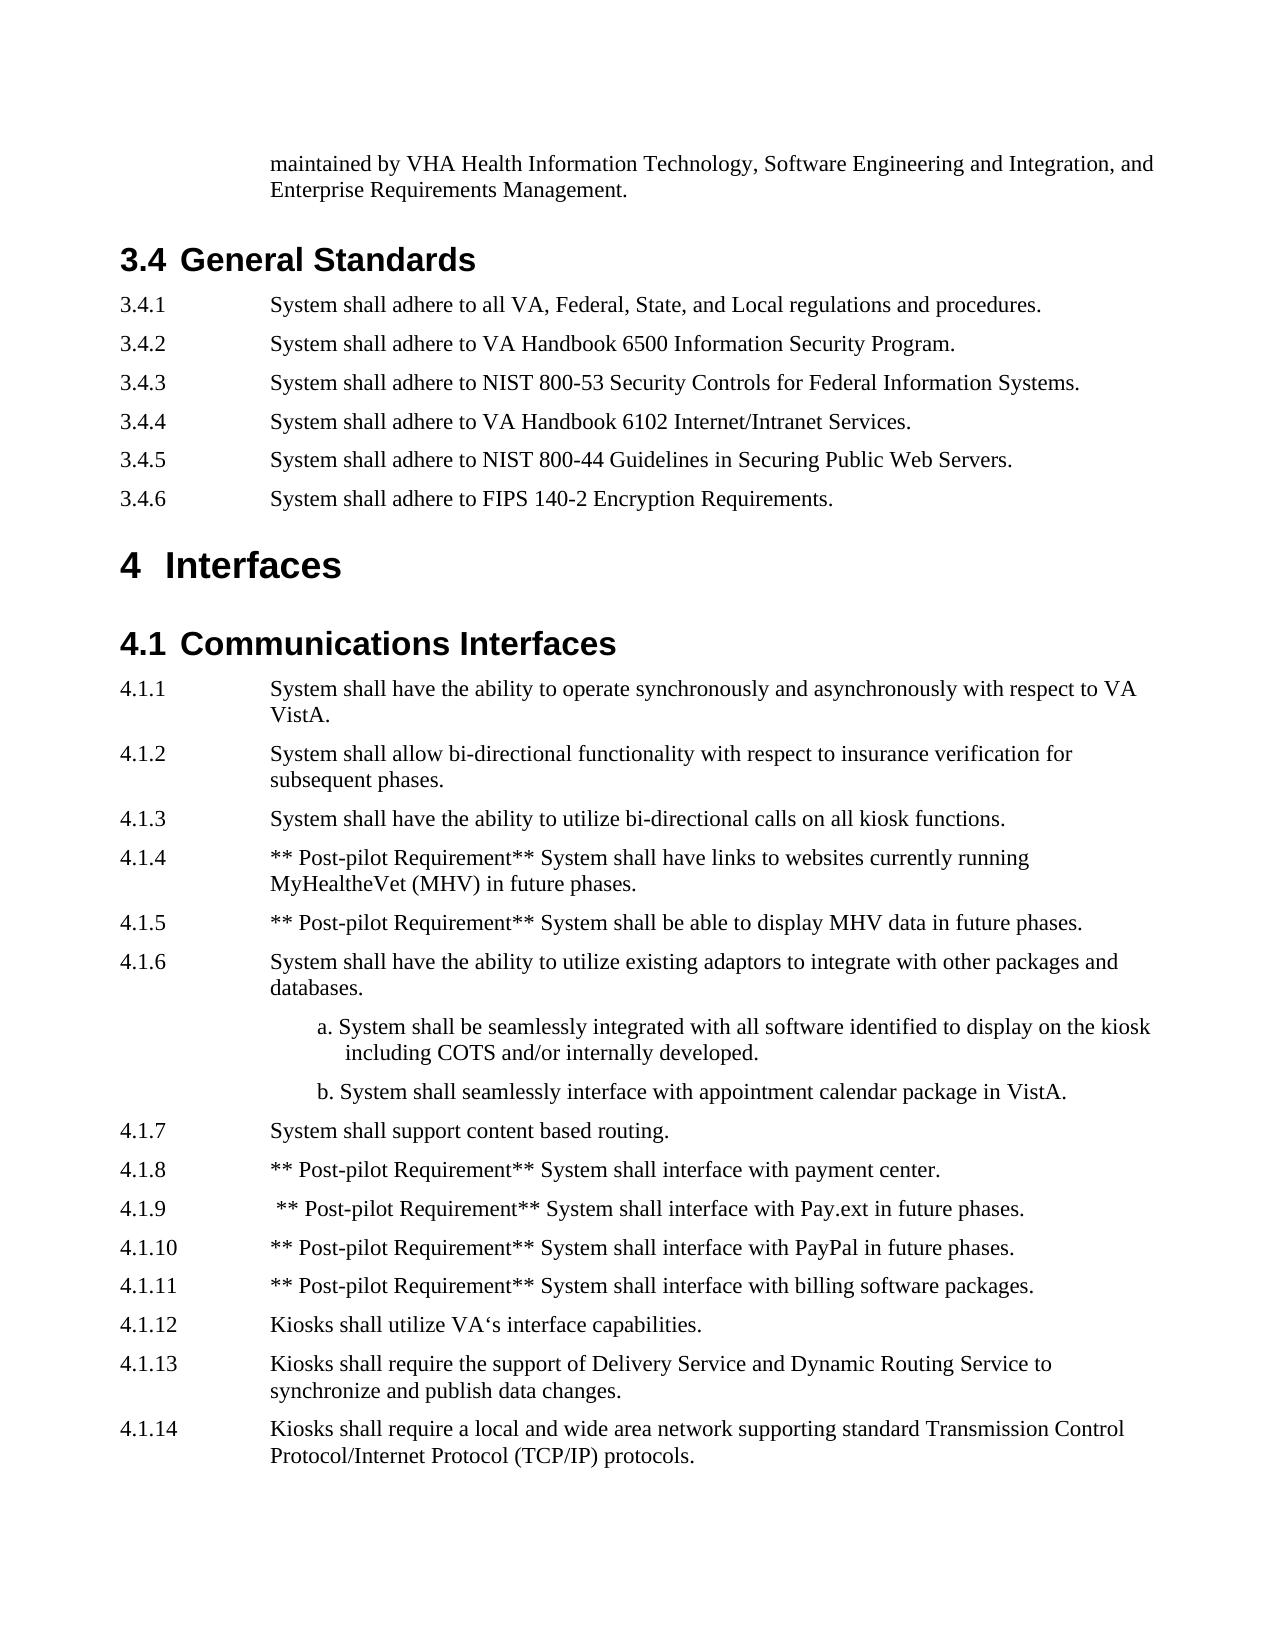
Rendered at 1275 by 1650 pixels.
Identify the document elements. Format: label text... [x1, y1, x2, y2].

text 4.1.12 Kiosks shall utilize VA‘s interface capabilities. [120, 1311, 1155, 1338]
text 3.4.2 System shall adhere to VA Handbook 6500 Information Security Program. [120, 330, 1155, 356]
text 4.1.13 Kiosks shall require the support of Delivery Service and Dynamic Routing Service to synchronize and publish data changes. [120, 1350, 1155, 1403]
text a. System shall be seamlessly integrated with all software identified to display on the kiosk including COTS and/or internally developed. [317, 1013, 1155, 1066]
text 4.1.2 System shall allow bi-directional functionality with respect to insurance verification for subsequent phases. [120, 740, 1155, 792]
subtitle Communications Interfaces [120, 624, 1155, 662]
text 4.1.9 ** Post-pilot Requirement** System shall interface with Pay.ext in future phases. [120, 1195, 1155, 1221]
text 4.1.3 System shall have the ability to utilize bi-directional calls on all kiosk functions. [120, 805, 1155, 831]
text b. System shall seamlessly interface with appointment calendar package in VistA. [242, 1078, 1155, 1105]
text 3.4.6 System shall adhere to FIPS 140-2 Encryption Requirements. [120, 485, 1155, 512]
text 3.4.5 System shall adhere to NIST 800-44 Guidelines in Securing Public Web Servers. [120, 447, 1155, 473]
text 4.1.14 Kiosks shall require a local and wide area network supporting standard Transmission Control Protocol/Internet Protocol (TCP/IP) protocols. [120, 1416, 1155, 1468]
text 4.1.10 ** Post-pilot Requirement** System shall interface with PayPal in future phases. [120, 1234, 1155, 1260]
text 4.1.5 ** Post-pilot Requirement** System shall be able to display MHV data in future phases. [120, 909, 1155, 935]
text 4.1.4 ** Post-pilot Requirement** System shall have links to websites currently running MyHealtheVet (MHV) in future phases. [120, 844, 1155, 897]
text 4.1.8 ** Post-pilot Requirement** System shall interface with payment center. [120, 1156, 1155, 1182]
text 4.1.7 System shall support content based routing. [120, 1117, 1155, 1143]
text 4.1.11 ** Post-pilot Requirement** System shall interface with billing software packages. [120, 1273, 1155, 1299]
text 3.4.3 System shall adhere to NIST 800-53 Security Controls for Federal Information Systems. [120, 369, 1155, 395]
subtitle General Standards [120, 240, 1155, 279]
text 4.1.1 System shall have the ability to operate synchronously and asynchronously with respect to VA VistA. [120, 674, 1155, 727]
text 3.4.4 System shall adhere to VA Handbook 6102 Internet/Intranet Services. [120, 408, 1155, 434]
text 3.4.1 System shall adhere to all VA, Federal, State, and Local regulations and procedures. [120, 291, 1155, 317]
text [120, 150, 1155, 203]
subtitle Interfaces [120, 543, 1155, 586]
text 4.1.6 System shall have the ability to utilize existing adaptors to integrate with other packages and databases. [120, 948, 1155, 1001]
